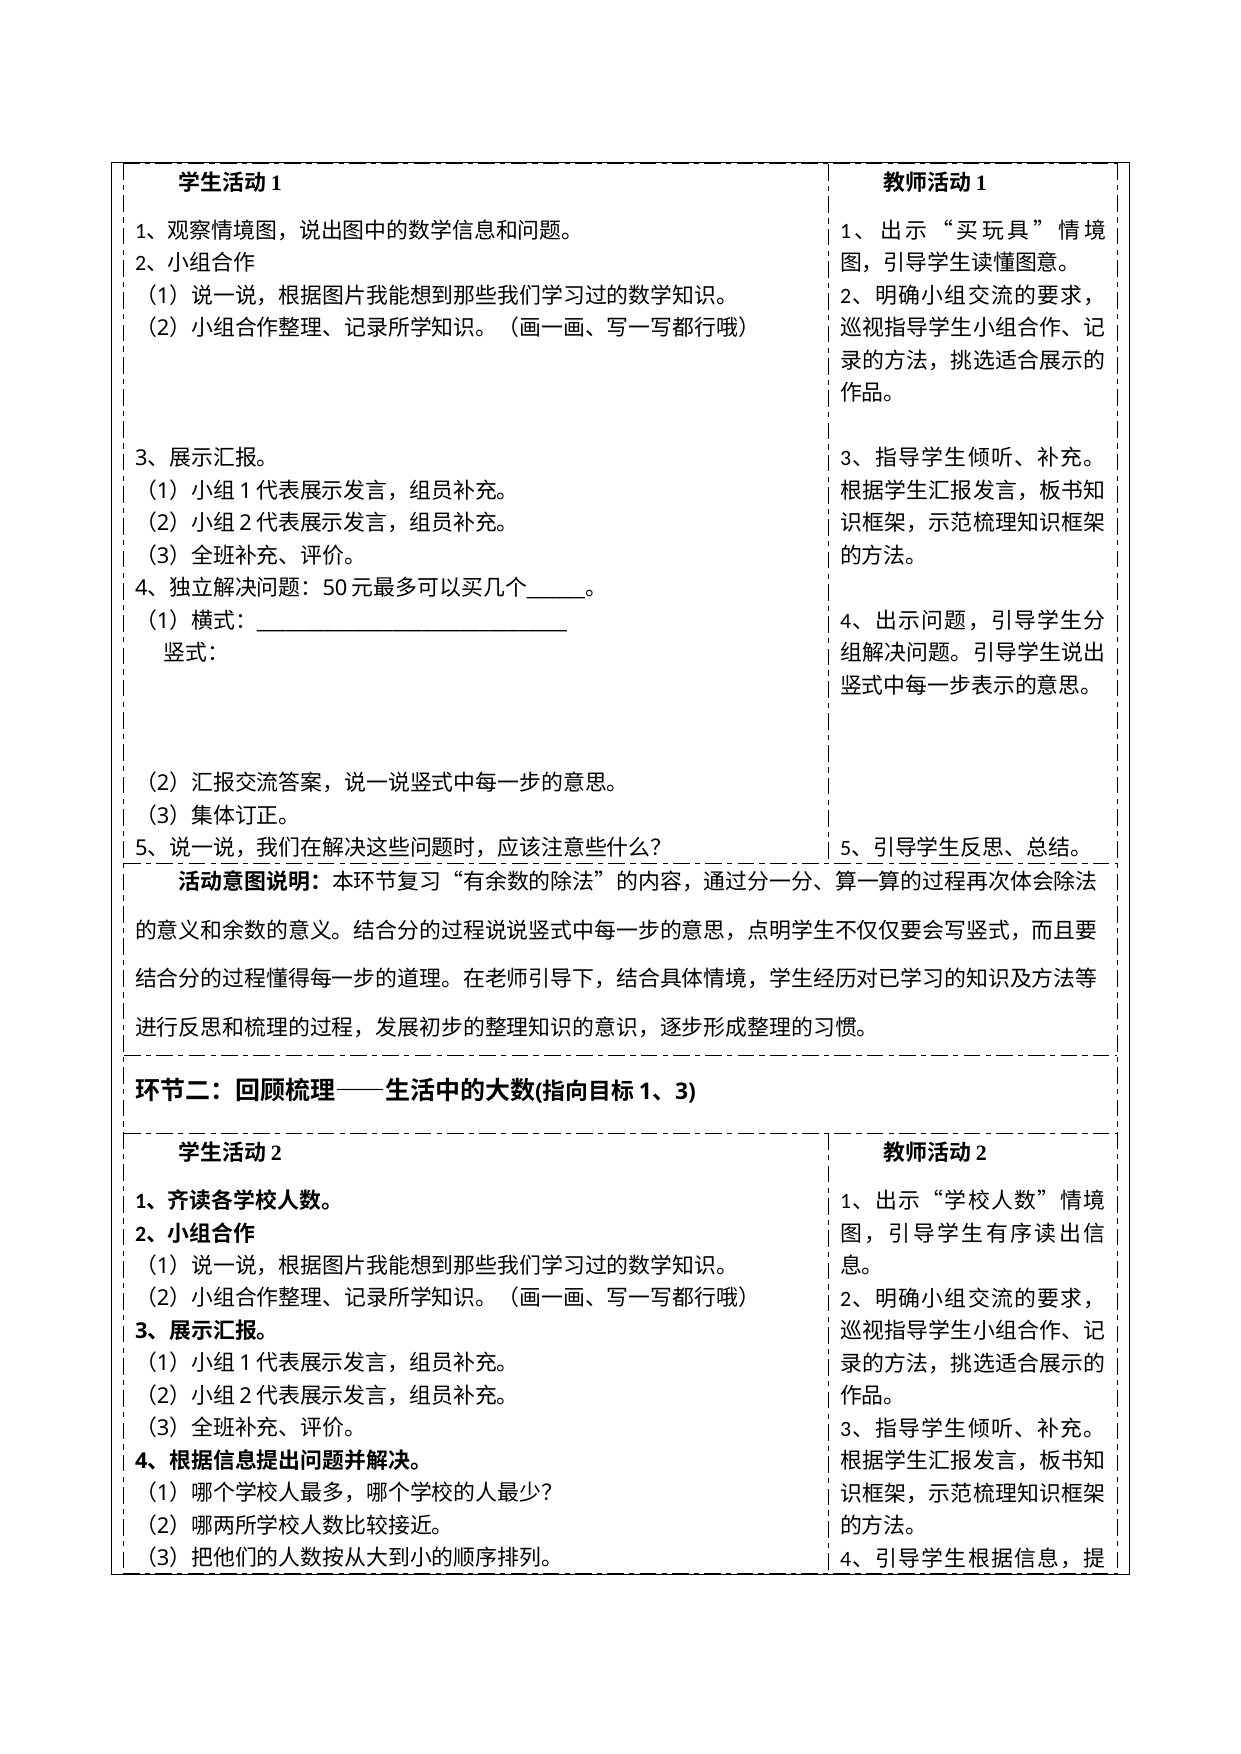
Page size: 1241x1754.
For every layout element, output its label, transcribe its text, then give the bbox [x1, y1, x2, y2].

table_cell 5.学习过程设计 [112, 163, 1129, 1574]
